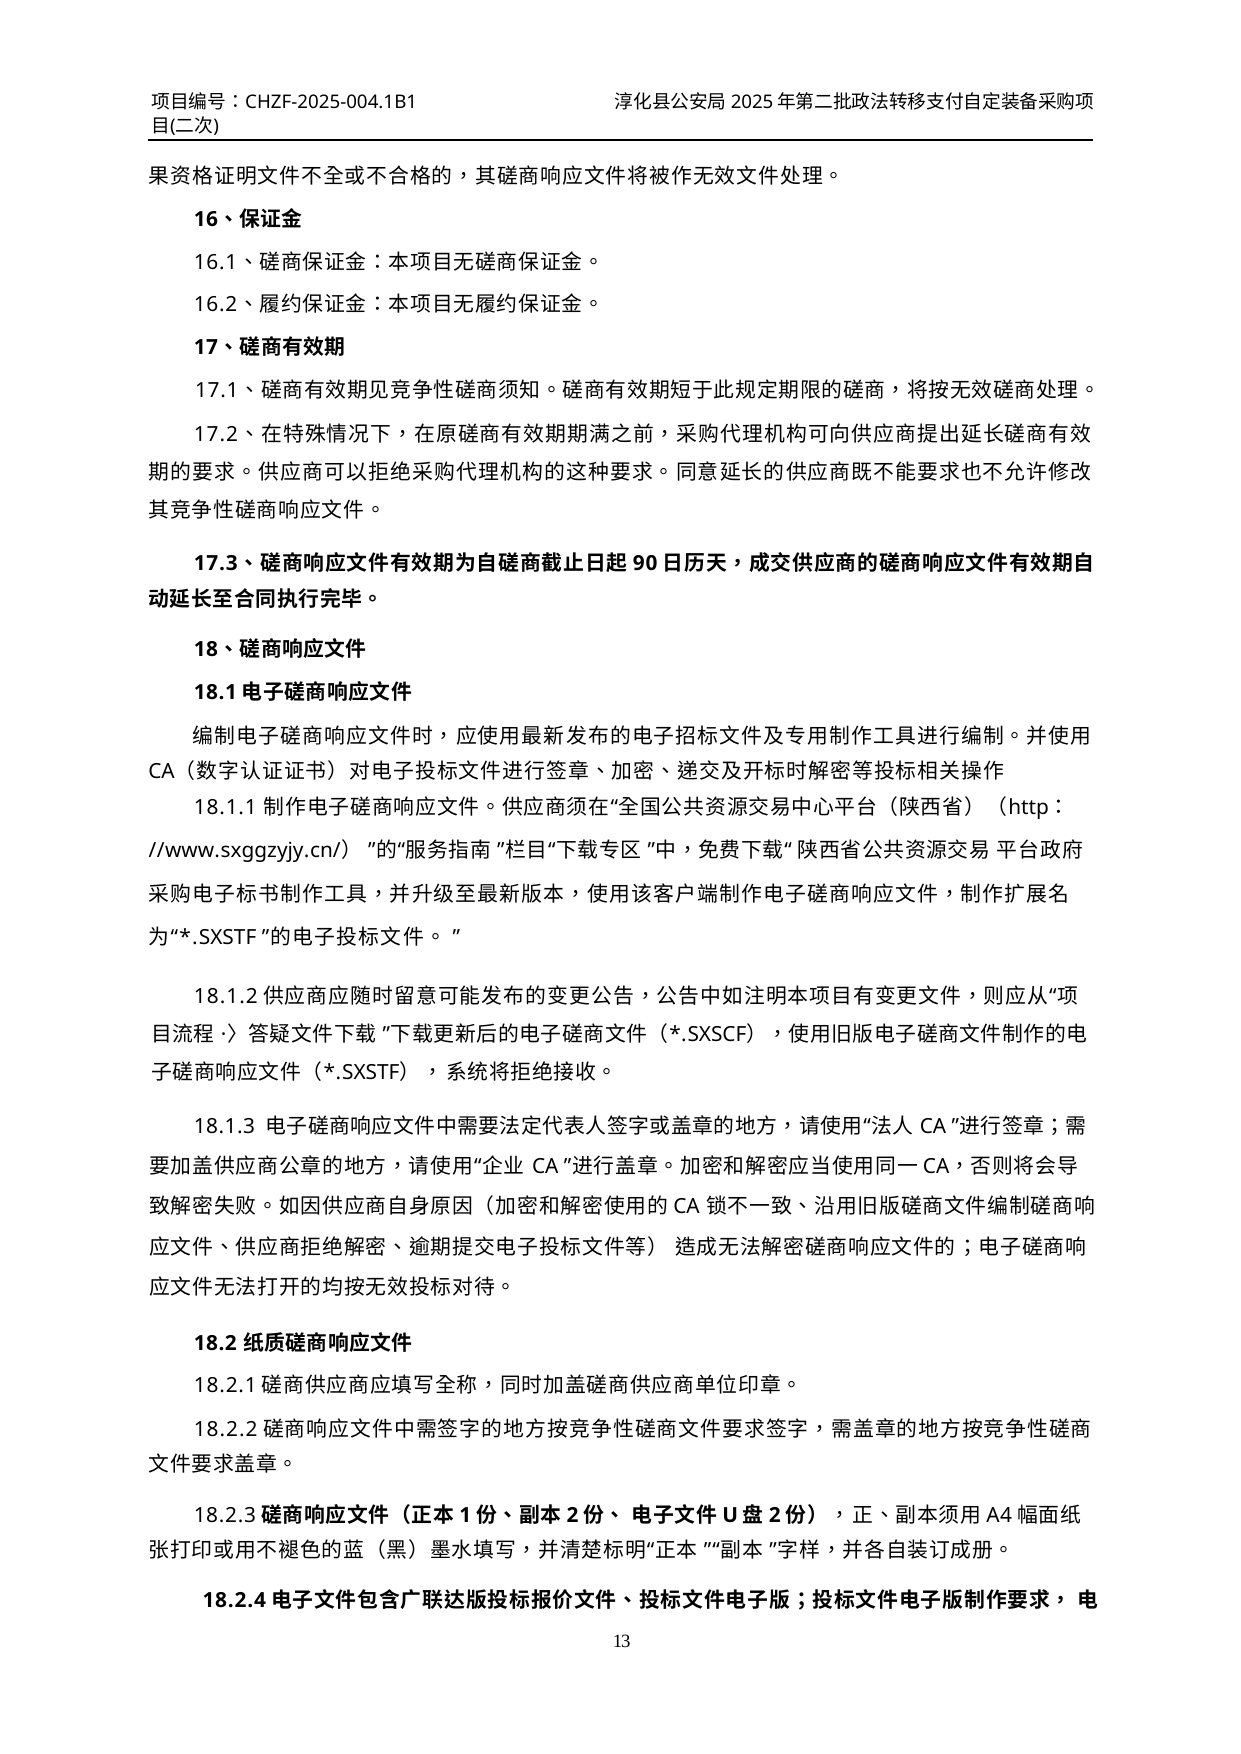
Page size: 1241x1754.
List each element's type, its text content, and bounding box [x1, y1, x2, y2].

text 编制电子磋商响应文件时，应使用最新发布的电子招标文件及专用制作工具进行编制。并使用CA（数字认证证书）对电子投标文件进行签章、加密、递交及开标时解密等投标相关操作 [148, 721, 1093, 785]
text 18.1电子磋商响应文件 [194, 678, 1100, 705]
text 17.3、磋商响应文件有效期为自磋商截止日起90日历天，成交供应商的磋商响应文件有效期自动延长至合同执行完毕。 [148, 548, 1096, 612]
text 18、磋商响应文件 [194, 635, 1100, 662]
text 果资格证明文件不全或不合格的，其磋商响应文件将被作无效文件处理。 [149, 162, 1100, 189]
text 18.2 纸质磋商响应文件 [194, 1328, 1100, 1355]
text 18.2.2磋商响应文件中需签字的地方按竞争性磋商文件要求签字，需盖章的地方按竞争性磋商文件要求盖章。 [148, 1414, 1092, 1478]
text 17.2、在特殊情况下，在原磋商有效期期满之前，采购代理机构可向供应商提出延长磋商有效期的要求。供应商可以拒绝采购代理机构的这种要求。同意延长的供应商既不能要求也不允许修改其竞争性磋商响应文件。 [148, 419, 1093, 523]
text 17、磋商有效期 [194, 333, 1100, 360]
text 18.1.2供应商应随时留意可能发布的变更公告，公告中如注明本项目有变更文件，则应从“项目流程 ·〉答疑文件下载 ”下载更新后的电子磋商文件（*.SXSCF），使用旧版电子磋商文件制作的电子磋商响应文件（*.SXSTF），系统将拒绝接收。 [151, 981, 1093, 1085]
text 17.1、磋商有效期见竞争性磋商须知。磋商有效期短于此规定期限的磋商，将按无效磋商处理。 [148, 376, 1100, 403]
text 18.2.3磋商响应文件（正本1份、副本2份、 电子文件U盘2份），正、副本须用A4幅面纸张打印或用不褪色的蓝（黑）墨水填写，并清楚标明“正本 ”“副本 ”字样，并各自装订成册。 [148, 1500, 1095, 1564]
text 18.1.3 电子磋商响应文件中需要法定代表人签字或盖章的地方，请使用“法人 CA ”进行签章；需要加盖供应商公章的地方，请使用“企业 CA ”进行盖章。加密和解密应当使用同一CA，否则将会导致解密失败。如因供应商自身原因（加密和解密使用的CA 锁不一致、沿用旧版磋商文件编制磋商响应文件、供应商拒绝解密、逾期提交电子投标文件等） 造成无法解密磋商响应文件的；电子磋商响应文件无法打开的均按无效投标对待。 [149, 1111, 1098, 1301]
text 16、保证金 [194, 205, 1100, 232]
text 16.2、履约保证金：本项目无履约保证金。 [194, 290, 1100, 317]
text 18.1.1 制作电子磋商响应文件。供应商须在“全国公共资源交易中心平台（陕西省）（http： //www.sxggzyjy.cn/） ”的“服务指南 ”栏目“下载专区 ”中，免费下载“ 陕西省公共资源交易 平台政府采购电子标书制作工具，并升级至最新版本，使用该客户端制作电子磋商响应文件，制作扩展名为“*.SXSTF ”的电子投标文件。 ” [148, 792, 1094, 950]
text 18.2.4电子文件包含广联达版投标报价文件、投标文件电子版；投标文件电子版制作要求， 电 [148, 1587, 1098, 1613]
text 16.1、磋商保证金：本项目无磋商保证金。 [194, 248, 1100, 274]
text 18.2.1磋商供应商应填写全称，同时加盖磋商供应商单位印章。 [194, 1371, 1100, 1398]
